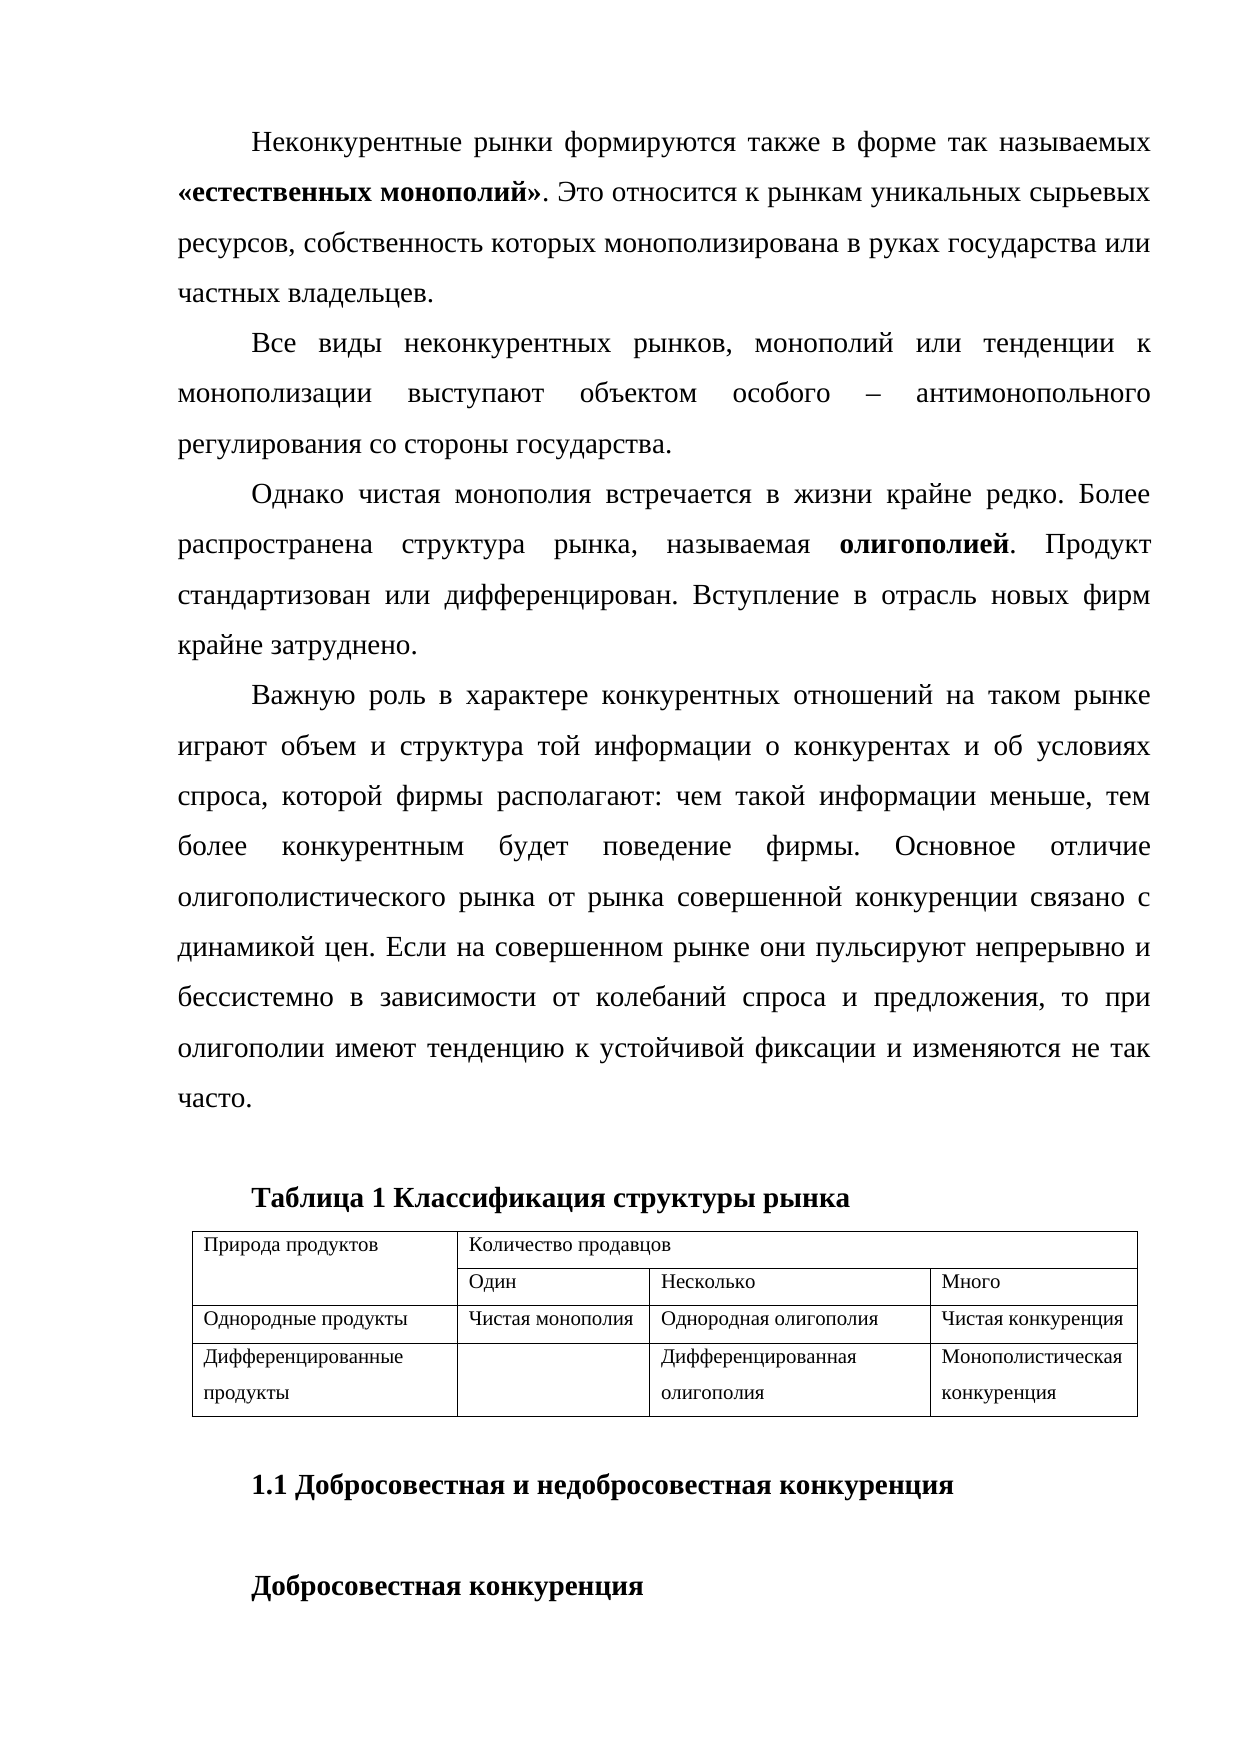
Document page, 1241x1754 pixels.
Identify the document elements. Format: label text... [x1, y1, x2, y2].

table_cell Несколько [650, 1269, 930, 1305]
table_cell Монополистическая конкуренция [931, 1344, 1137, 1416]
text Неконкурентные рынки формируются также в форме так называемых «естественных монополий». Это относится к рынкам уникальных сырьевых ресурсов, собственность которых монополизирована в руках государства или частных владельцев. [177, 124, 1152, 308]
table_cell Чистая конкуренция [931, 1306, 1137, 1343]
table_cell Чистая монополия [458, 1306, 649, 1343]
text Важную роль в характере конкурентных отношений на таком рынке играют объем и структура той информации о конкурентах и об условиях спроса, которой фирмы располагают: чем такой информации меньше, тем более конкурентным будет поведение фирмы. Основное отличие олигополистического рынка от рынка совершенной конкуренции связано с динамикой цен. Если на совершенном рынке они пульсируют непрерывно и бессистемно в зависимости от колебаний спроса и предложения, то при олигополии имеют тенденцию к устойчивой фиксации и изменяются не так часто. [177, 677, 1152, 1113]
table_cell Однородная олигополия [650, 1306, 930, 1343]
table_cell Много [931, 1269, 1137, 1305]
text Добросовестная конкуренция [177, 1568, 1152, 1602]
text Таблица 1 Классификация структуры рынка [177, 1181, 1152, 1214]
text 1.1 Добросовестная и недобросовестная конкуренция [177, 1467, 1152, 1501]
table_cell Однородные продукты [193, 1306, 457, 1343]
table_header Количество продавцов [458, 1232, 1137, 1268]
table_cell [458, 1344, 649, 1416]
table_cell Дифференцированные продукты [193, 1344, 457, 1416]
table_cell Один [458, 1269, 649, 1305]
table_header Природа продуктов [193, 1232, 457, 1305]
text Все виды неконкурентных рынков, монополий или тенденции к монополизации выступают объектом особого – антимонопольного регулирования со стороны государства. [177, 325, 1152, 459]
text Однако чистая монополия встречается в жизни крайне редко. Более распространена структура рынка, называемая олигополией. Продукт стандартизован или дифференцирован. Вступление в отрасль новых фирм крайне затруднено. [177, 476, 1152, 661]
table_cell Дифференцированная олигополия [650, 1344, 930, 1416]
